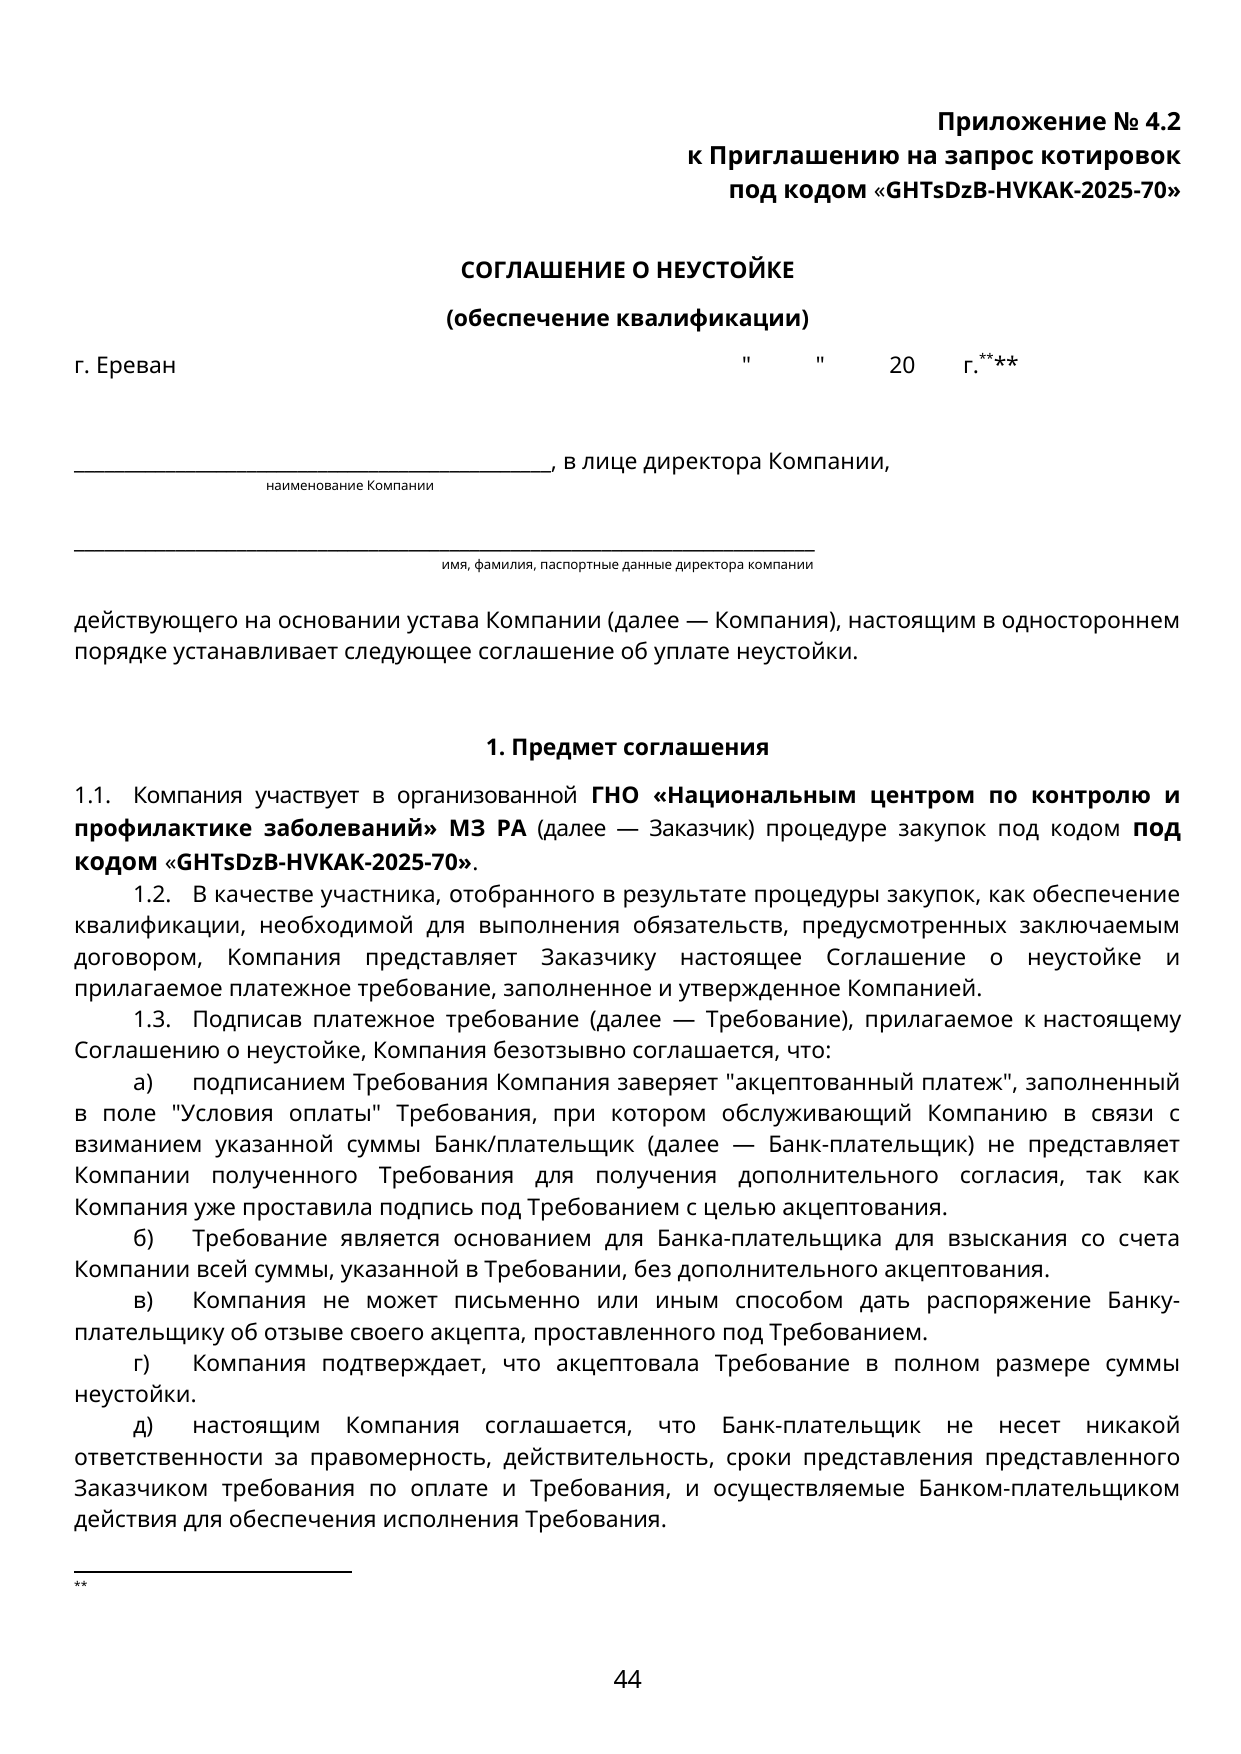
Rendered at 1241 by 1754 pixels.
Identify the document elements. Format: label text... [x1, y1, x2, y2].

text 1. Предмет соглашения [74, 731, 1181, 762]
text к Приглашению на запрос котировок под кодом «GHTsDzB-HVKAK-2025-70» [74, 137, 1181, 206]
table_header " " 20 г.** [561, 349, 1030, 397]
text г) Компания подтверждает, что акцептовала Требование в полном размере суммы неустойки. [74, 1347, 1181, 1409]
text (обеспечение квалификации) [74, 301, 1181, 333]
text СОГЛАШЕНИЕ О НЕУСТОЙКЕ [74, 253, 1181, 285]
text Приложение № 4.2 [74, 103, 1181, 137]
table_header г. Ереван [63, 349, 561, 397]
text 1.1. Компания участвует в организованной ГНО «Национальным центром по контролю и профилактике заболеваний» МЗ РА (далее — Заказчик) процедуре закупок под кодом под кодом «GHTsDzB-HVKAK-2025-70». [74, 778, 1181, 878]
text _______________________________________________, в лице директора Компании, [74, 445, 1181, 476]
text действующего на основании устава Компании (далее — Компания), настоящим в одностороннем порядке устанавливает следующее соглашение об уплате неустойки. [74, 603, 1181, 666]
text в) Компания не может письменно или иным способом дать распоряжение Банку-плательщику об отзыве своего акцепта, проставленного под Требованием. [74, 1284, 1181, 1347]
text наименование Компании [266, 476, 1181, 508]
text б) Требование является основанием для Банка-плательщика для взыскания со счета Компании всей суммы, указанной в Требовании, без дополнительного акцептования. [74, 1222, 1181, 1284]
text а) подписанием Требования Компания заверяет "акцептованный платеж", заполненный в поле "Условия оплаты" Требования, при котором обслуживающий Компанию в связи с взиманием указанной суммы Банк/плательщик (далее — Банк-плательщик) не представляет Компании полученного Требования для получения дополнительного согласия, так как Компания уже проставила подпись под Требованием с целью акцептования. [74, 1065, 1181, 1222]
text 1.3. Подписав платежное требование (далее — Требование), прилагаемое к настоящему Соглашению о неустойке, Компания безотзывно соглашается, что: [74, 1003, 1181, 1065]
text д) настоящим Компания соглашается, что Банк-плательщик не несет никакой ответственности за правомерность, действительность, сроки представления представленного Заказчиком требования по оплате и Требования, и осуществляемые Банком-плательщиком действия для обеспечения исполнения Требования. [74, 1409, 1181, 1534]
text 1.2. В качестве участника, օтобранного в результате процедуры закупок, как обеспечение квалификации, необходимой для выполнения обязательств, предусмотренных заключаемым договором, Kомпания представляет Заказчику настоящее Соглашение о неустойке и прилагаемое платежное требование, заполненное и утвержденное Компанией. [74, 878, 1181, 1003]
text имя, фамилия, паспортные данные директора компании [74, 556, 1181, 587]
text _________________________________________________________________________ [74, 524, 1181, 556]
